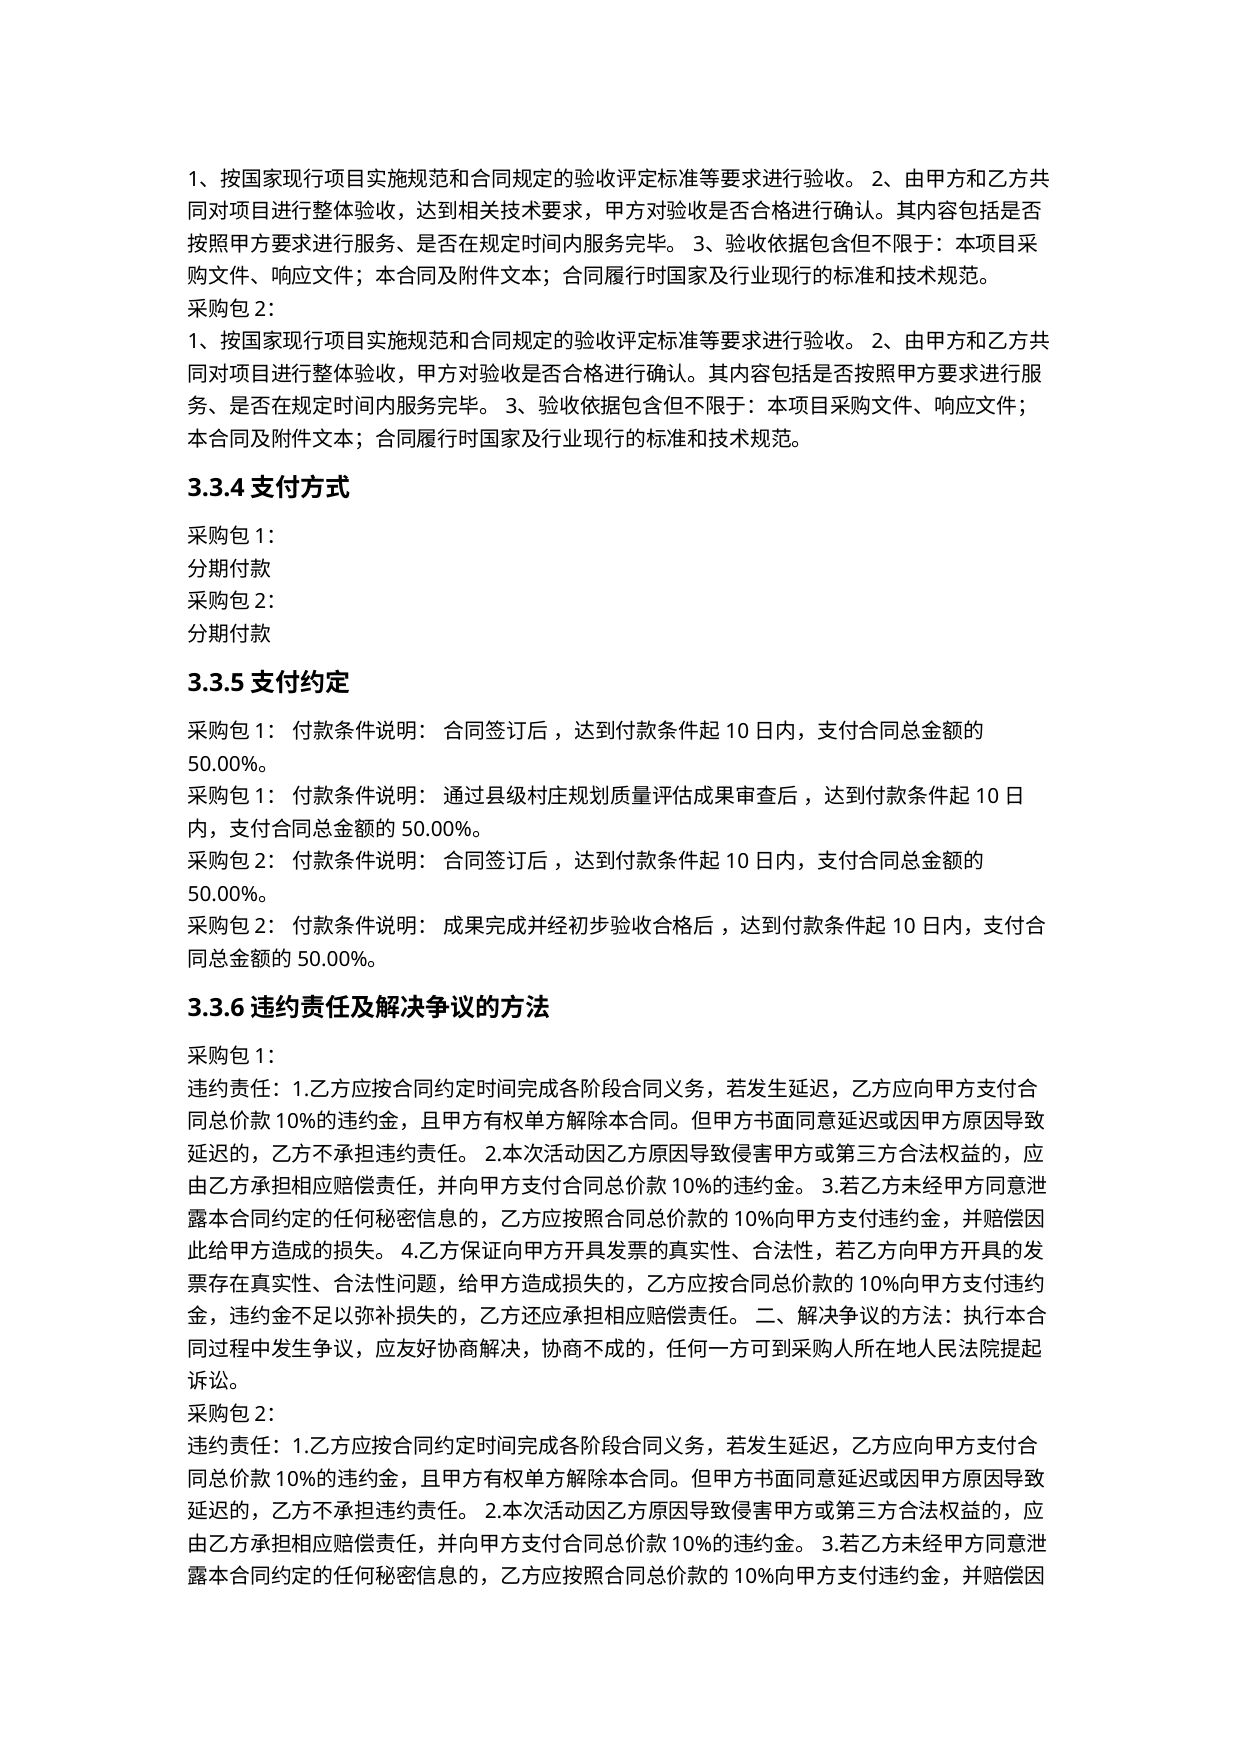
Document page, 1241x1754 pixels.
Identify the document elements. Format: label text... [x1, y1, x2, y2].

text 3.3.5支付约定 [187, 649, 1053, 714]
text 采购包1： 付款条件说明： 合同签订后 ，达到付款条件起 10 日内，支付合同总金额的 50.00%。 [187, 714, 1053, 779]
text 采购包2： 付款条件说明： 成果完成并经初步验收合格后 ，达到付款条件起 10 日内，支付合同总金额的 50.00%。 [187, 909, 1053, 974]
text 采购包1： [187, 519, 1053, 552]
text 采购包2： [187, 584, 1053, 617]
text 3.3.4支付方式 [187, 454, 1053, 519]
text 1、按国家现行项目实施规范和合同规定的验收评定标准等要求进行验收。 2、由甲方和乙方共同对项目进行整体验收，甲方对验收是否合格进行确认。其内容包括是否按照甲方要求进行服务、是否在规定时间内服务完毕。 3、验收依据包含但不限于：本项目采购文件、响应文件；本合同及附件文本；合同履行时国家及行业现行的标准和技术规范。 [187, 324, 1053, 454]
text 1、按国家现行项目实施规范和合同规定的验收评定标准等要求进行验收。 2、由甲方和乙方共同对项目进行整体验收，达到相关技术要求，甲方对验收是否合格进行确认。其内容包括是否按照甲方要求进行服务、是否在规定时间内服务完毕。 3、验收依据包含但不限于：本项目采购文件、响应文件；本合同及附件文本；合同履行时国家及行业现行的标准和技术规范。 [187, 162, 1053, 292]
text 采购包2： 付款条件说明： 合同签订后 ，达到付款条件起 10 日内，支付合同总金额的 50.00%。 [187, 844, 1053, 909]
text 采购包1： [187, 1039, 1053, 1072]
text 分期付款 [187, 552, 1053, 584]
text 3.3.6违约责任及解决争议的方法 [187, 974, 1053, 1039]
text 采购包1： 付款条件说明： 通过县级村庄规划质量评估成果审查后 ，达到付款条件起 10 日内，支付合同总金额的 50.00%。 [187, 779, 1053, 844]
text 采购包2： [187, 1397, 1053, 1429]
text 分期付款 [187, 617, 1053, 649]
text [187, 1429, 1053, 1592]
text 采购包2： [187, 292, 1053, 324]
